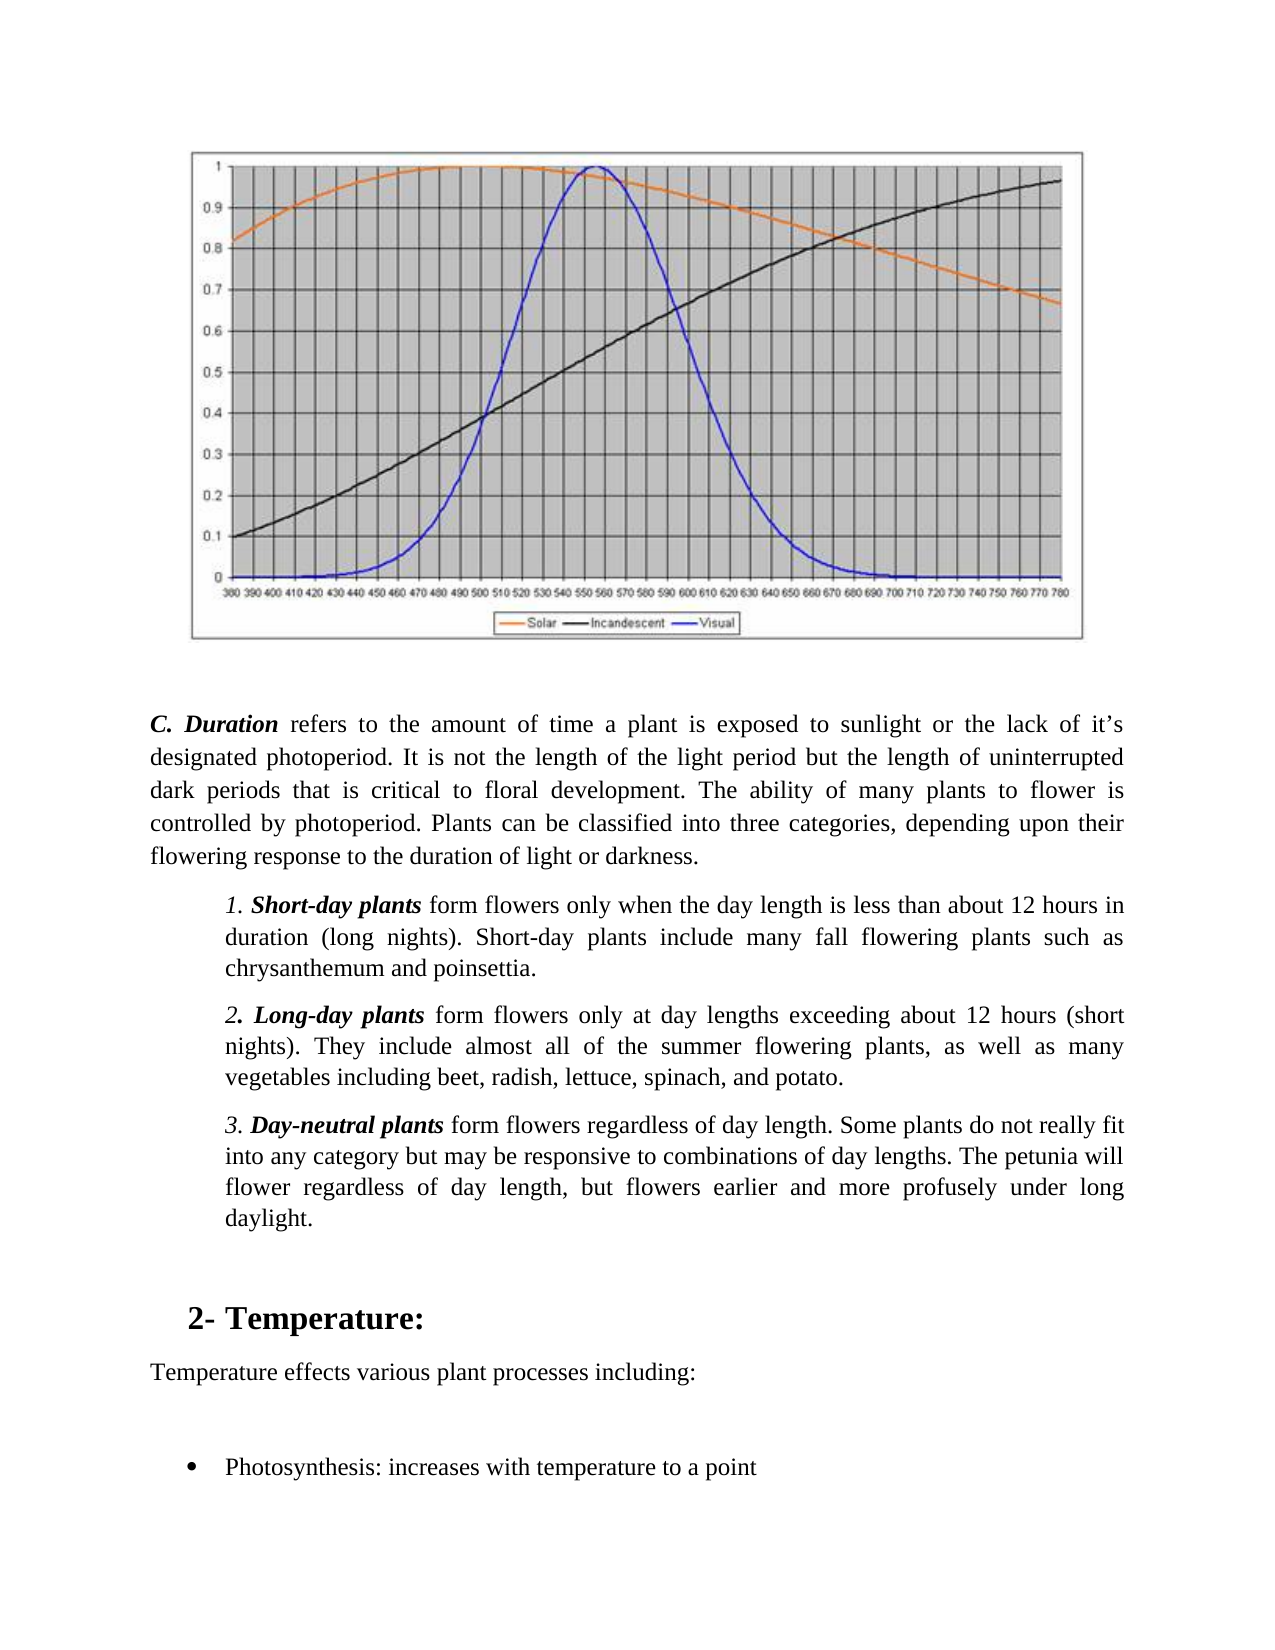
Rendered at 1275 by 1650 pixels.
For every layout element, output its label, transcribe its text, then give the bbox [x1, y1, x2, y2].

list Photosynthesis: increases with temperature to a point [187, 1452, 1125, 1481]
text 1. Short-day plants form flowers only when the day length is less than about 12 hours in duration (long nights). Short-day plants include many fall flowering plants such as chrysanthemum and poinsettia. [225, 891, 1125, 981]
text Temperature effects various plant processes including: [150, 1357, 1125, 1385]
text 3. Day-neutral plants form flowers regardless of day length. Some plants do not really fit into any category but may be responsive to combinations of day lengths. The petunia will flower regardless of day length, but flowers earlier and more profusely under long daylight. [225, 1110, 1125, 1232]
text C. Duration refers to the amount of time a plant is exposed to sunlight or the lack of it’s designated photoperiod. It is not the length of the light period but the length of uninterrupted dark periods that is critical to floral development. The ability of many plants to flower is controlled by photoperiod. Plants can be classified into three categories, depending upon their flowering response to the duration of light or darkness. [150, 709, 1125, 869]
picture [187, 150, 1088, 643]
text 2. Long-day plants form flowers only at day lengths exceeding about 12 hours (short nights). They include almost all of the summer flowering plants, as well as many vegetables including beet, radish, lettuce, spinach, and potato. [225, 1000, 1125, 1091]
list Temperature: [187, 1299, 1125, 1337]
